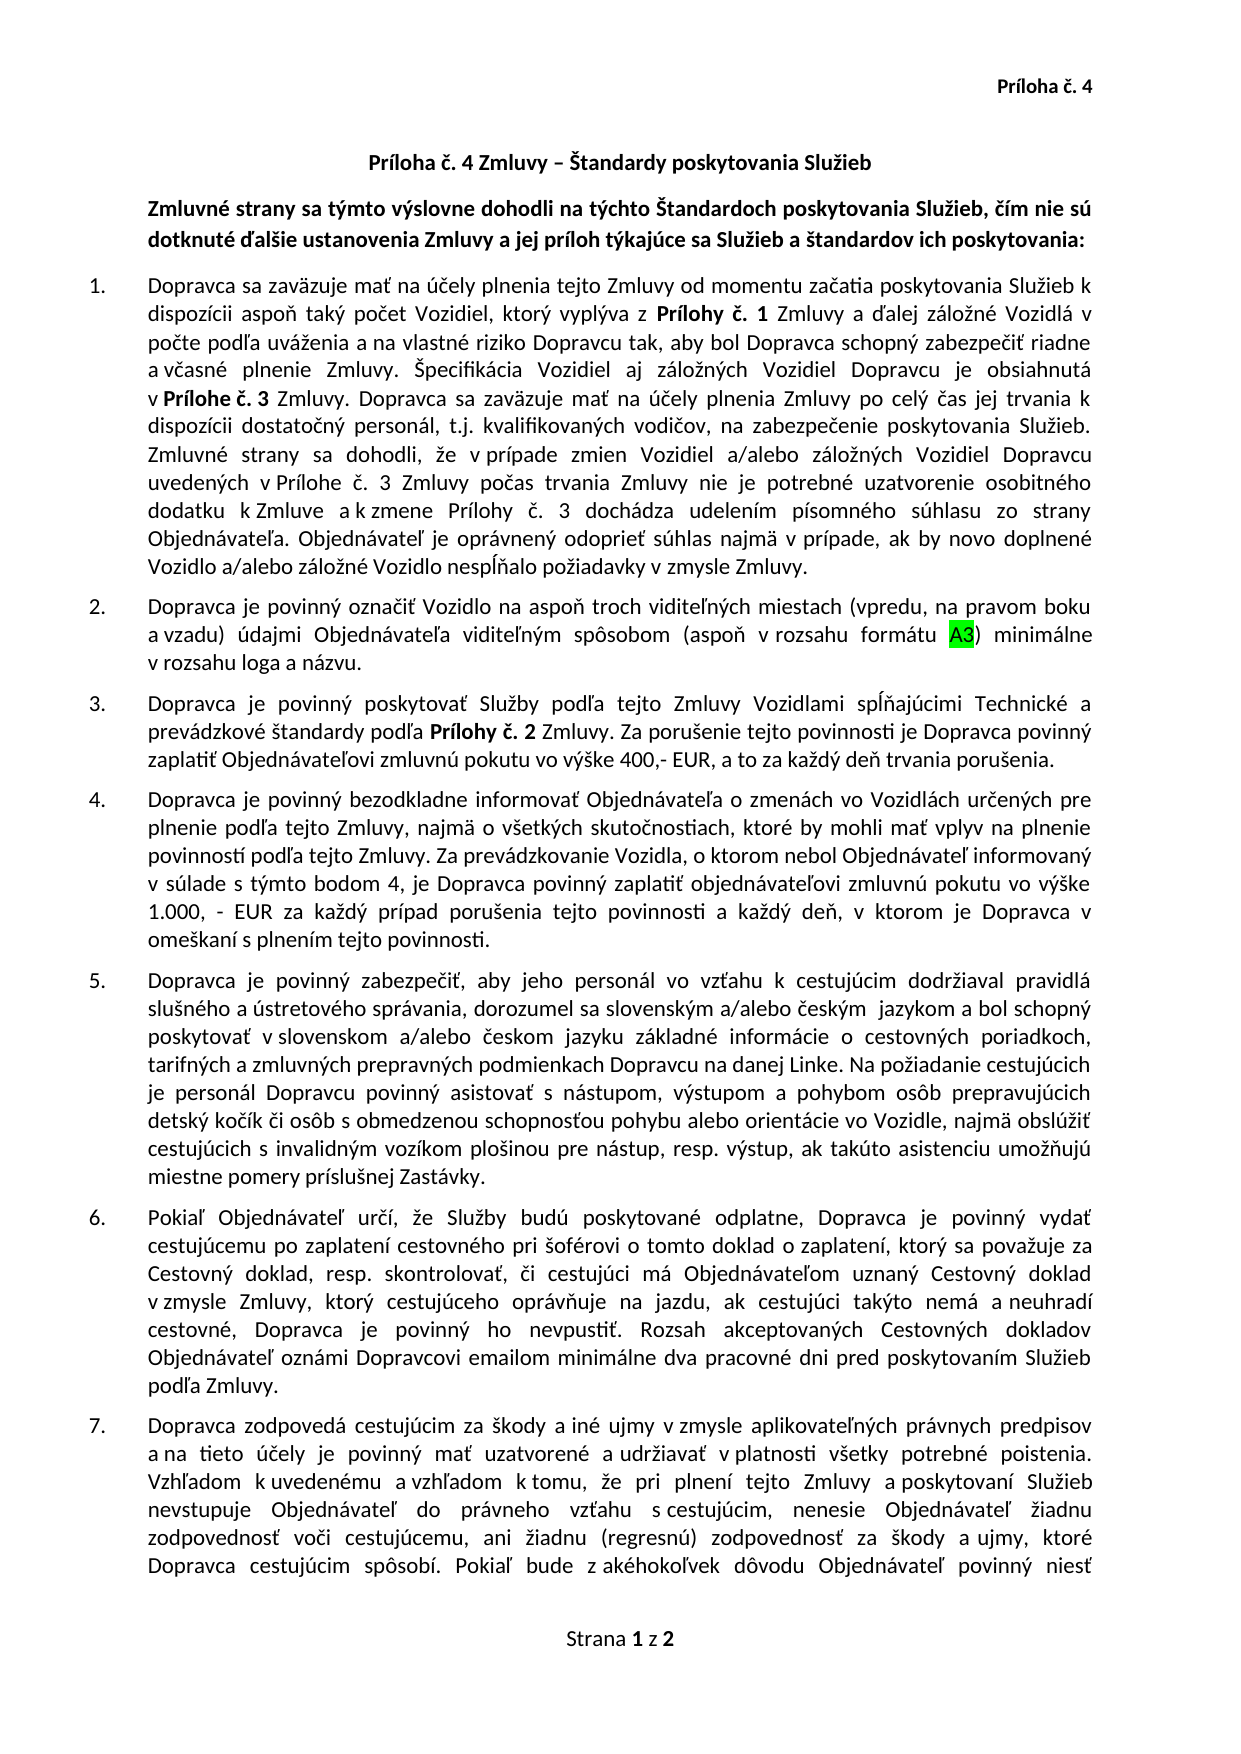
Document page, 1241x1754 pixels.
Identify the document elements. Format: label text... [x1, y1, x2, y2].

list Dopravca je povinný poskytovať Služby podľa tejto Zmluvy Vozidlami spĺňajúcimi Technické a prevádzkové štandardy podľa Prílohy č. 2 Zmluvy. Za porušenie tejto povinnosti je Dopravca povinný zaplatiť Objednávateľovi zmluvnú pokutu vo výške 400,- EUR, a to za každý deň trvania porušenia. [88, 689, 1093, 773]
list Dopravca je povinný bezodkladne informovať Objednávateľa o zmenách vo Vozidlách určených pre plnenie podľa tejto Zmluvy, najmä o všetkých skutočnostiach, ktoré by mohli mať vplyv na plnenie povinností podľa tejto Zmluvy. Za prevádzkovanie Vozidla, o ktorom nebol Objednávateľ informovaný v súlade s týmto bodom 4, je Dopravca povinný zaplatiť objednávateľovi zmluvnú pokutu vo výške 1.000, - EUR za každý prípad porušenia tejto povinnosti a každý deň, v ktorom je Dopravca v omeškaní s plnením tejto povinnosti. [88, 785, 1093, 953]
text Zmluvné strany sa týmto výslovne dohodli na týchto Štandardoch poskytovania Služieb, čím nie sú dotknuté ďalšie ustanovenia Zmluvy a jej príloh týkajúce sa Služieb a štandardov ich poskytovania: [148, 194, 1093, 253]
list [88, 1411, 1093, 1579]
list Dopravca je povinný označiť Vozidlo na aspoň troch viditeľných miestach (vpredu, na pravom boku a vzadu) údajmi Objednávateľa viditeľným spôsobom (aspoň v rozsahu formátu A3) minimálne v rozsahu loga a názvu. [88, 592, 1093, 676]
list Dopravca je povinný zabezpečiť, aby jeho personál vo vzťahu k cestujúcim dodržiaval pravidlá slušného a ústretového správania, dorozumel sa slovenským a/alebo českým jazykom a bol schopný poskytovať v slovenskom a/alebo českom jazyku základné informácie o cestovných poriadkoch, tarifných a zmluvných prepravných podmienkach Dopravcu na danej Linke. Na požiadanie cestujúcich je personál Dopravcu povinný asistovať s nástupom, výstupom a pohybom osôb prepravujúcich detský kočík či osôb s obmedzenou schopnosťou pohybu alebo orientácie vo Vozidle, najmä obslúžiť cestujúcich s invalidným vozíkom plošinou pre nástup, resp. výstup, ak takúto asistenciu umožňujú miestne pomery príslušnej Zastávky. [88, 966, 1093, 1190]
text Príloha č. 4 Zmluvy – Štandardy poskytovania Služieb [148, 148, 1093, 176]
list Pokiaľ Objednávateľ určí, že Služby budú poskytované odplatne, Dopravca je povinný vydať cestujúcemu po zaplatení cestovného pri šoférovi o tomto doklad o zaplatení, ktorý sa považuje za Cestovný doklad, resp. skontrolovať, či cestujúci má Objednávateľom uznaný Cestovný doklad v zmysle Zmluvy, ktorý cestujúceho oprávňuje na jazdu, ak cestujúci takýto nemá a neuhradí cestovné, Dopravca je povinný ho nevpustiť. Rozsah akceptovaných Cestovných dokladov Objednávateľ oznámi Dopravcovi emailom minimálne dva pracovné dni pred poskytovaním Služieb podľa Zmluvy. [88, 1203, 1093, 1399]
list Dopravca sa zaväzuje mať na účely plnenia tejto Zmluvy od momentu začatia poskytovania Služieb k dispozícii aspoň taký počet Vozidiel, ktorý vyplýva z Prílohy č. 1 Zmluvy a ďalej záložné Vozidlá v počte podľa uváženia a na vlastné riziko Dopravcu tak, aby bol Dopravca schopný zabezpečiť riadne a včasné plnenie Zmluvy. Špecifikácia Vozidiel aj záložných Vozidiel Dopravcu je obsiahnutá v Prílohe č. 3 Zmluvy. Dopravca sa zaväzuje mať na účely plnenia Zmluvy po celý čas jej trvania k dispozícii dostatočný personál, t.j. kvalifikovaných vodičov, na zabezpečenie poskytovania Služieb. Zmluvné strany sa dohodli, že v prípade zmien Vozidiel a/alebo záložných Vozidiel Dopravcu uvedených v Prílohe č. 3 Zmluvy počas trvania Zmluvy nie je potrebné uzatvorenie osobitného dodatku k Zmluve a k zmene Prílohy č. 3 dochádza udelením písomného súhlasu zo strany Objednávateľa. Objednávateľ je oprávnený odoprieť súhlas najmä v prípade, ak by novo doplnené Vozidlo a/alebo záložné Vozidlo nespĺňalo požiadavky v zmysle Zmluvy. [88, 272, 1093, 580]
